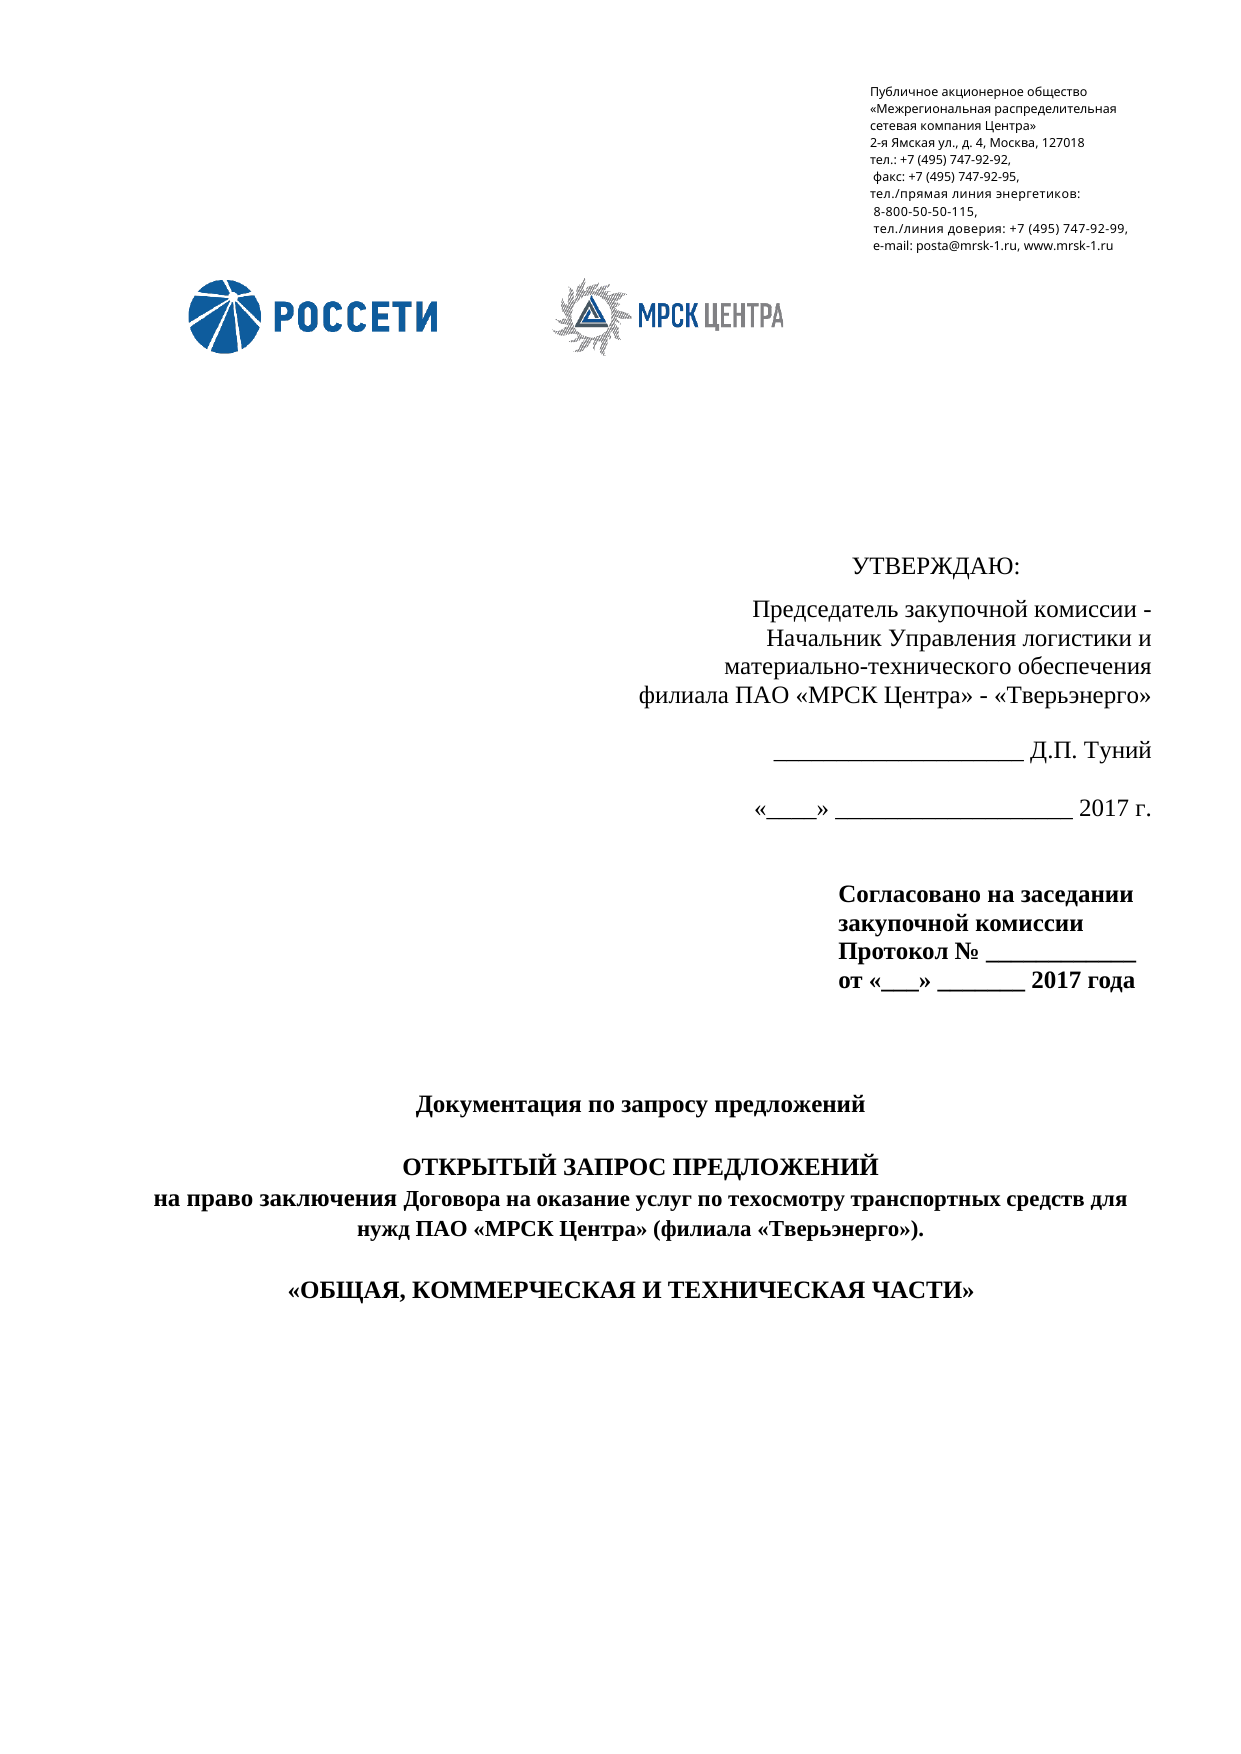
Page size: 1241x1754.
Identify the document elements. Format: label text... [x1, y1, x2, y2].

text на право заключения Договора на оказание услуг по техосмотру транспортных средств для нужд ПАО «МРСК Центра» (филиала «Тверьэнерго»). [129, 1183, 1152, 1241]
text ____________________ Д.П. Туний [129, 735, 1152, 764]
text Согласовано на заседании [838, 879, 1152, 908]
picture [188, 278, 784, 356]
text Документация по запросу предложений [129, 1089, 1152, 1117]
text материально-технического обеспечения [129, 651, 1152, 680]
text Начальник Управления логистики и [129, 623, 1152, 651]
text Протокол № ____________ [838, 936, 1152, 965]
text Председатель закупочной комиссии - [129, 594, 1152, 623]
text филиала ПАО «МРСК Центра» - «Тверьэнерго» [129, 680, 1152, 709]
text «ОБЩАЯ, КОММЕРЧЕСКАЯ и техническая ЧАСТИ» [73, 1275, 1183, 1304]
text УТВЕРЖДАЮ: [720, 551, 1152, 579]
text ОТКРЫТЫЙ ЗАПРОС ПРЕДЛОЖЕНИЙ [129, 1152, 1152, 1181]
text «____» ___________________ 2017 г. [720, 793, 1152, 821]
text закупочной комиссии [838, 908, 1152, 936]
text от «___» _______ 2017 года [838, 965, 1152, 994]
